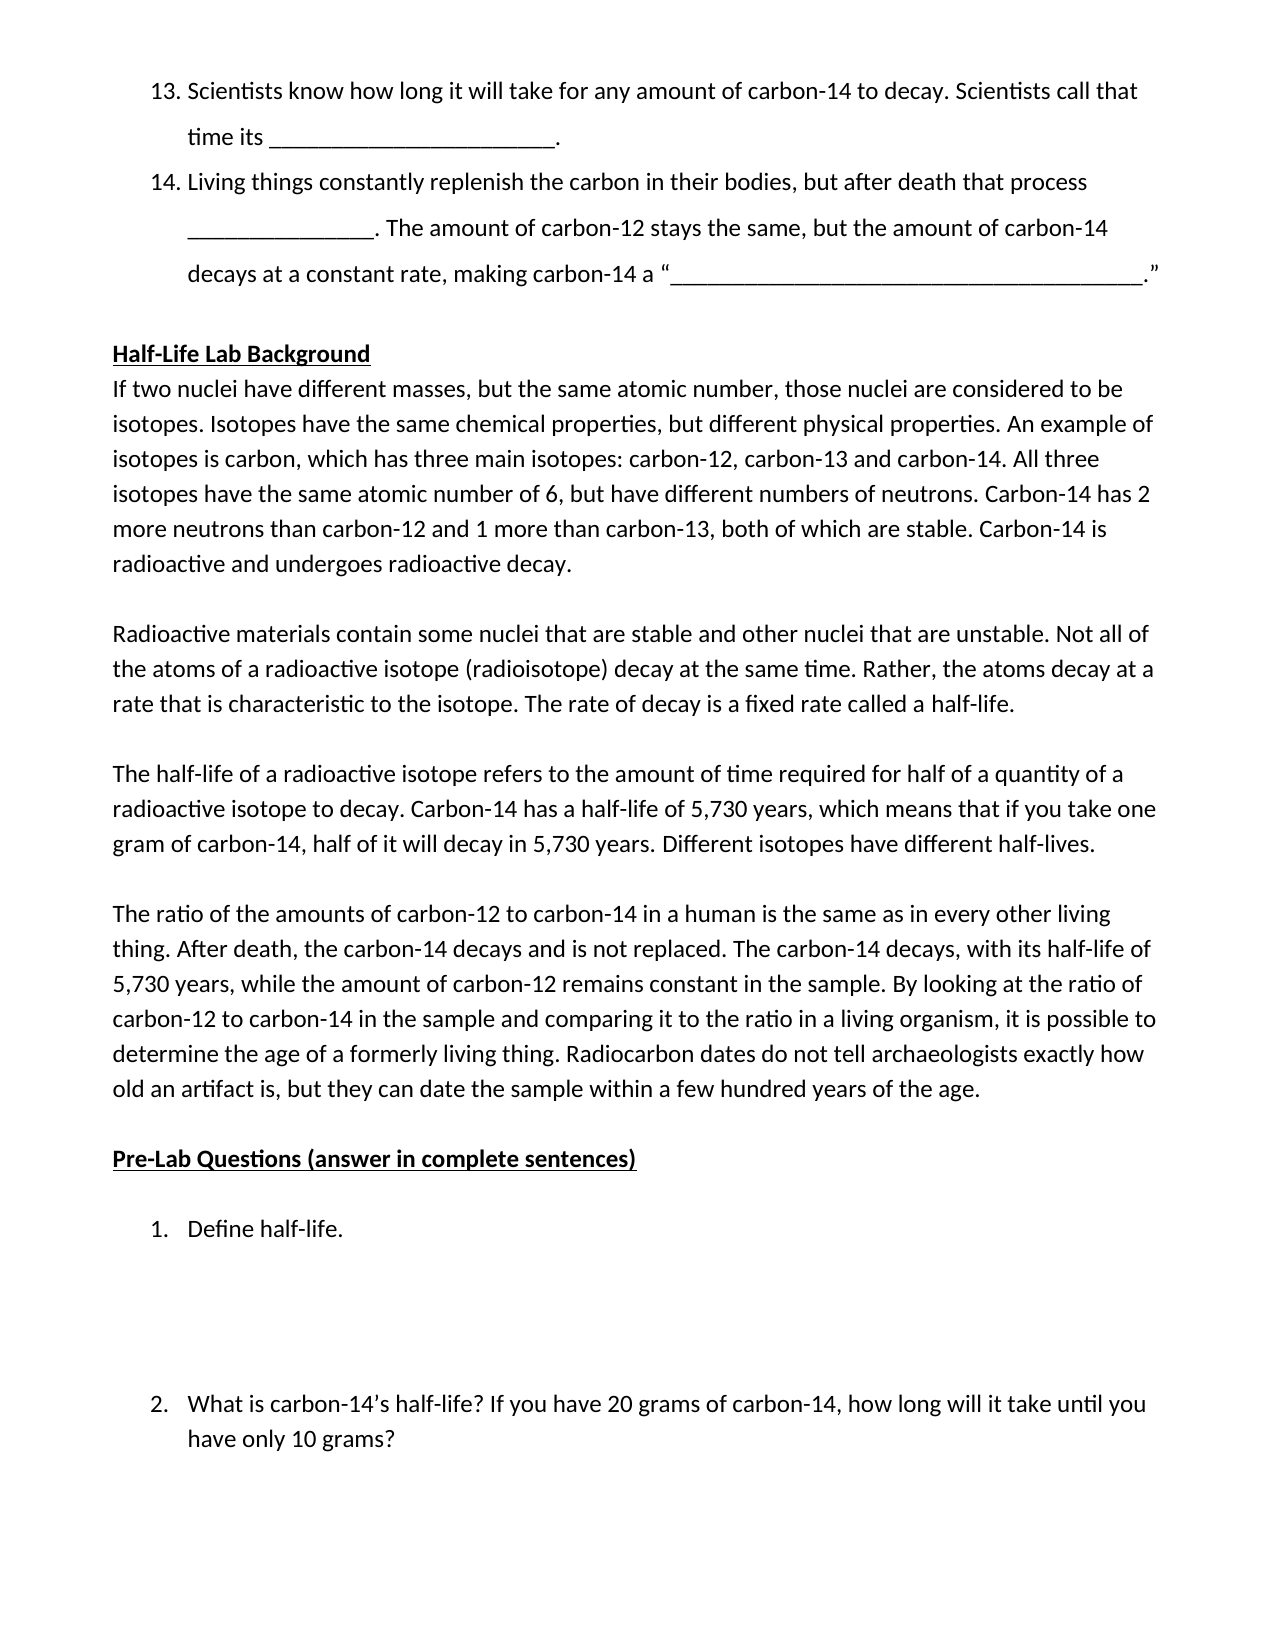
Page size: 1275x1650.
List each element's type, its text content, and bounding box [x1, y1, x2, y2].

list Living things constantly replenish the carbon in their bodies, but after death that process _______________. The amount of carbon-12 stays the same, but the amount of carbon-14 decays at a constant rate, making carbon-14 a “______________________________________.” [150, 166, 1162, 288]
text Radioactive materials contain some nuclei that are stable and other nuclei that are unstable. Not all of the atoms of a radioactive isotope (radioisotope) decay at the same time. Rather, the atoms decay at a rate that is characteristic to the isotope. The rate of decay is a fixed rate called a half-life. [112, 619, 1162, 719]
list Define half-life. [150, 1214, 1162, 1244]
list What is carbon-14’s half-life? If you have 20 grams of carbon-14, how long will it take until you have only 10 grams? [150, 1389, 1162, 1454]
list Scientists know how long it will take for any amount of carbon-14 to decay. Scientists call that time its _______________________. [150, 75, 1162, 151]
text Half-Life Lab Background [112, 339, 1162, 369]
text The half-life of a radioactive isotope refers to the amount of time required for half of a quantity of a radioactive isotope to decay. Carbon-14 has a half-life of 5,730 years, which means that if you take one gram of carbon-14, half of it will decay in 5,730 years. Different isotopes have different half-lives. [112, 759, 1162, 859]
text If two nuclei have different masses, but the same atomic number, those nuclei are considered to be isotopes. Isotopes have the same chemical properties, but different physical properties. An example of isotopes is carbon, which has three main isotopes: carbon-12, carbon-13 and carbon-14. All three isotopes have the same atomic number of 6, but have different numbers of neutrons. Carbon-14 has 2 more neutrons than carbon-12 and 1 more than carbon-13, both of which are stable. Carbon-14 is radioactive and undergoes radioactive decay. [112, 374, 1162, 579]
text The ratio of the amounts of carbon-12 to carbon-14 in a human is the same as in every other living thing. After death, the carbon-14 decays and is not replaced. The carbon-14 decays, with its half-life of 5,730 years, while the amount of carbon-12 remains constant in the sample. By looking at the ratio of carbon-12 to carbon-14 in the sample and comparing it to the ratio in a living organism, it is possible to determine the age of a formerly living thing. Radiocarbon dates do not tell archaeologists exactly how old an artifact is, but they can date the sample within a few hundred years of the age. [112, 899, 1162, 1104]
text Pre-Lab Questions (answer in complete sentences) [112, 1144, 1162, 1174]
